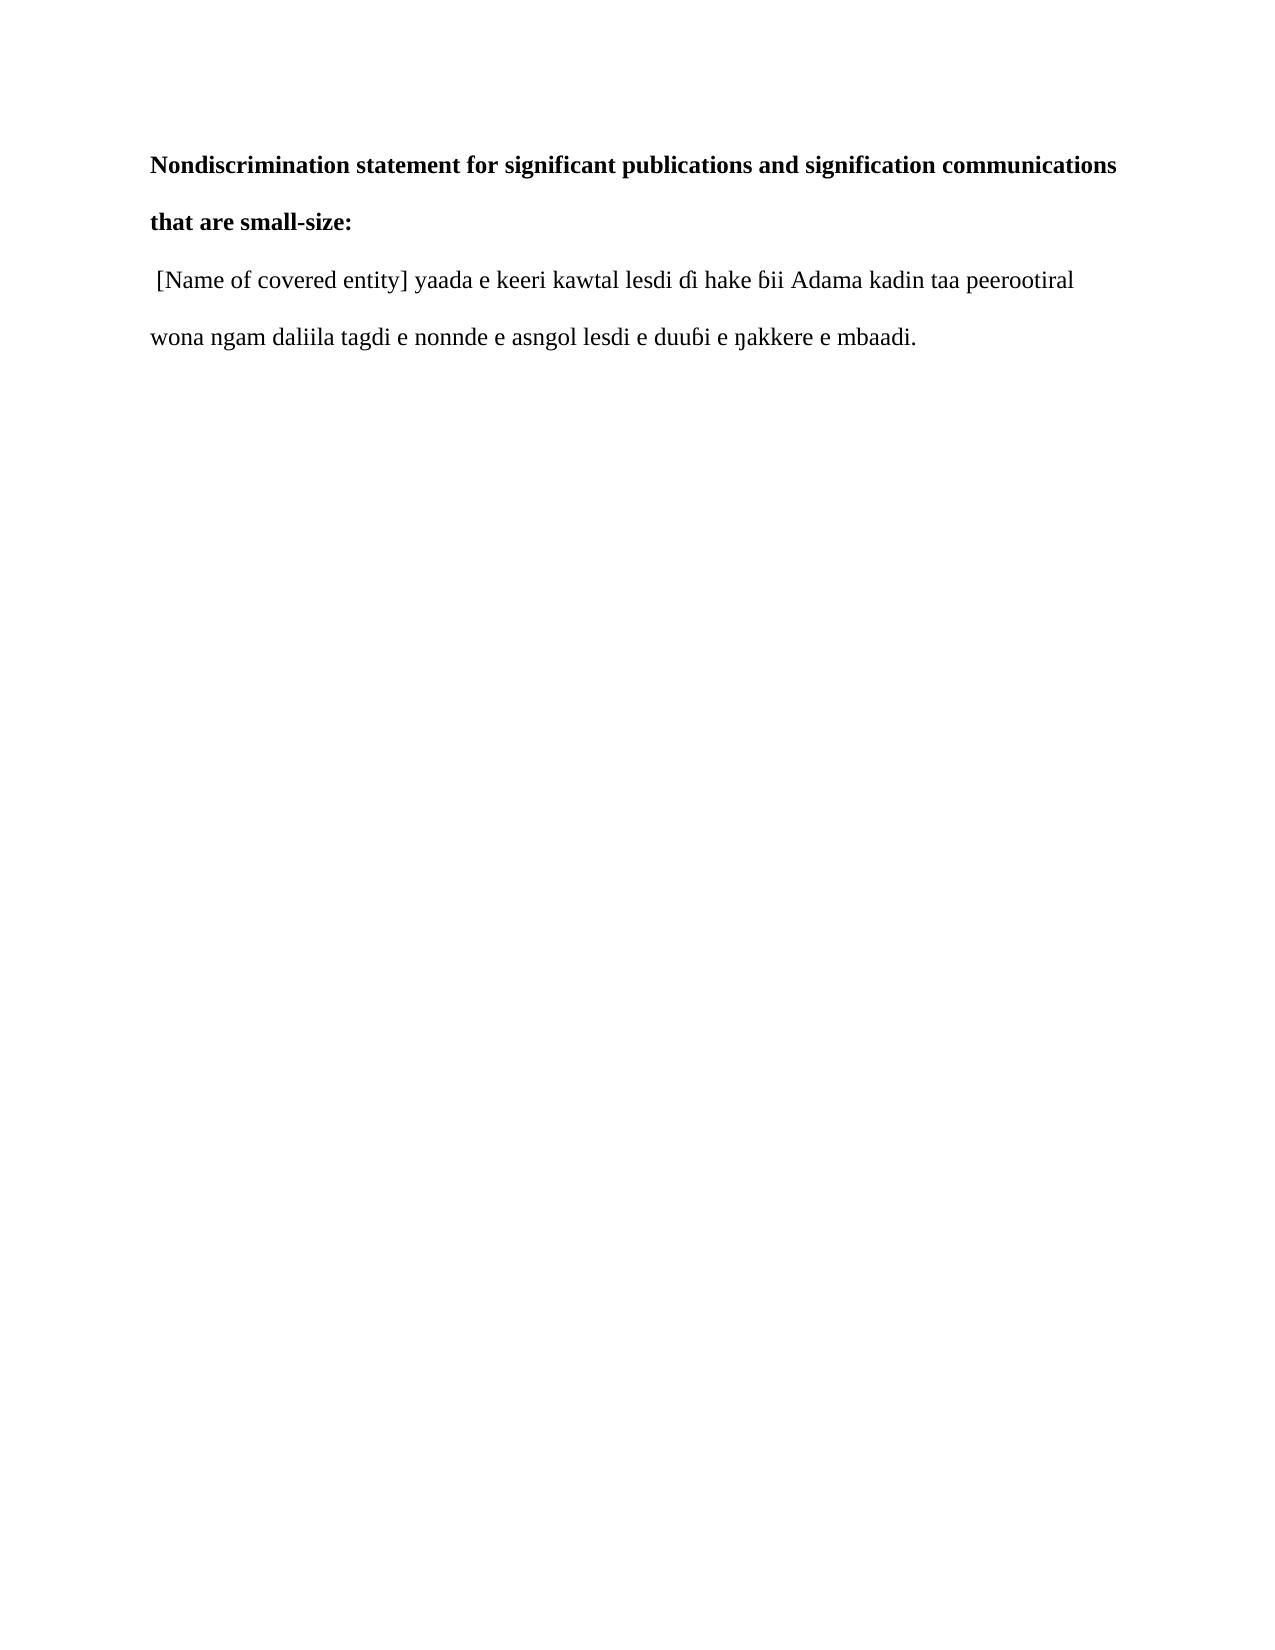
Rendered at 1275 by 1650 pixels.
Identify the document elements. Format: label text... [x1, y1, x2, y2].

text Nondiscrimination statement for significant publications and signification communications that are small-size: [150, 150, 1125, 236]
text [Name of covered entity] yaada e keeri kawtal lesdi ɗi hake ɓii Adama kadin taa peerootiral wona ngam daliila tagdi e nonnde e asngol lesdi e duuɓi e ŋakkere e mbaadi. [150, 265, 1125, 351]
